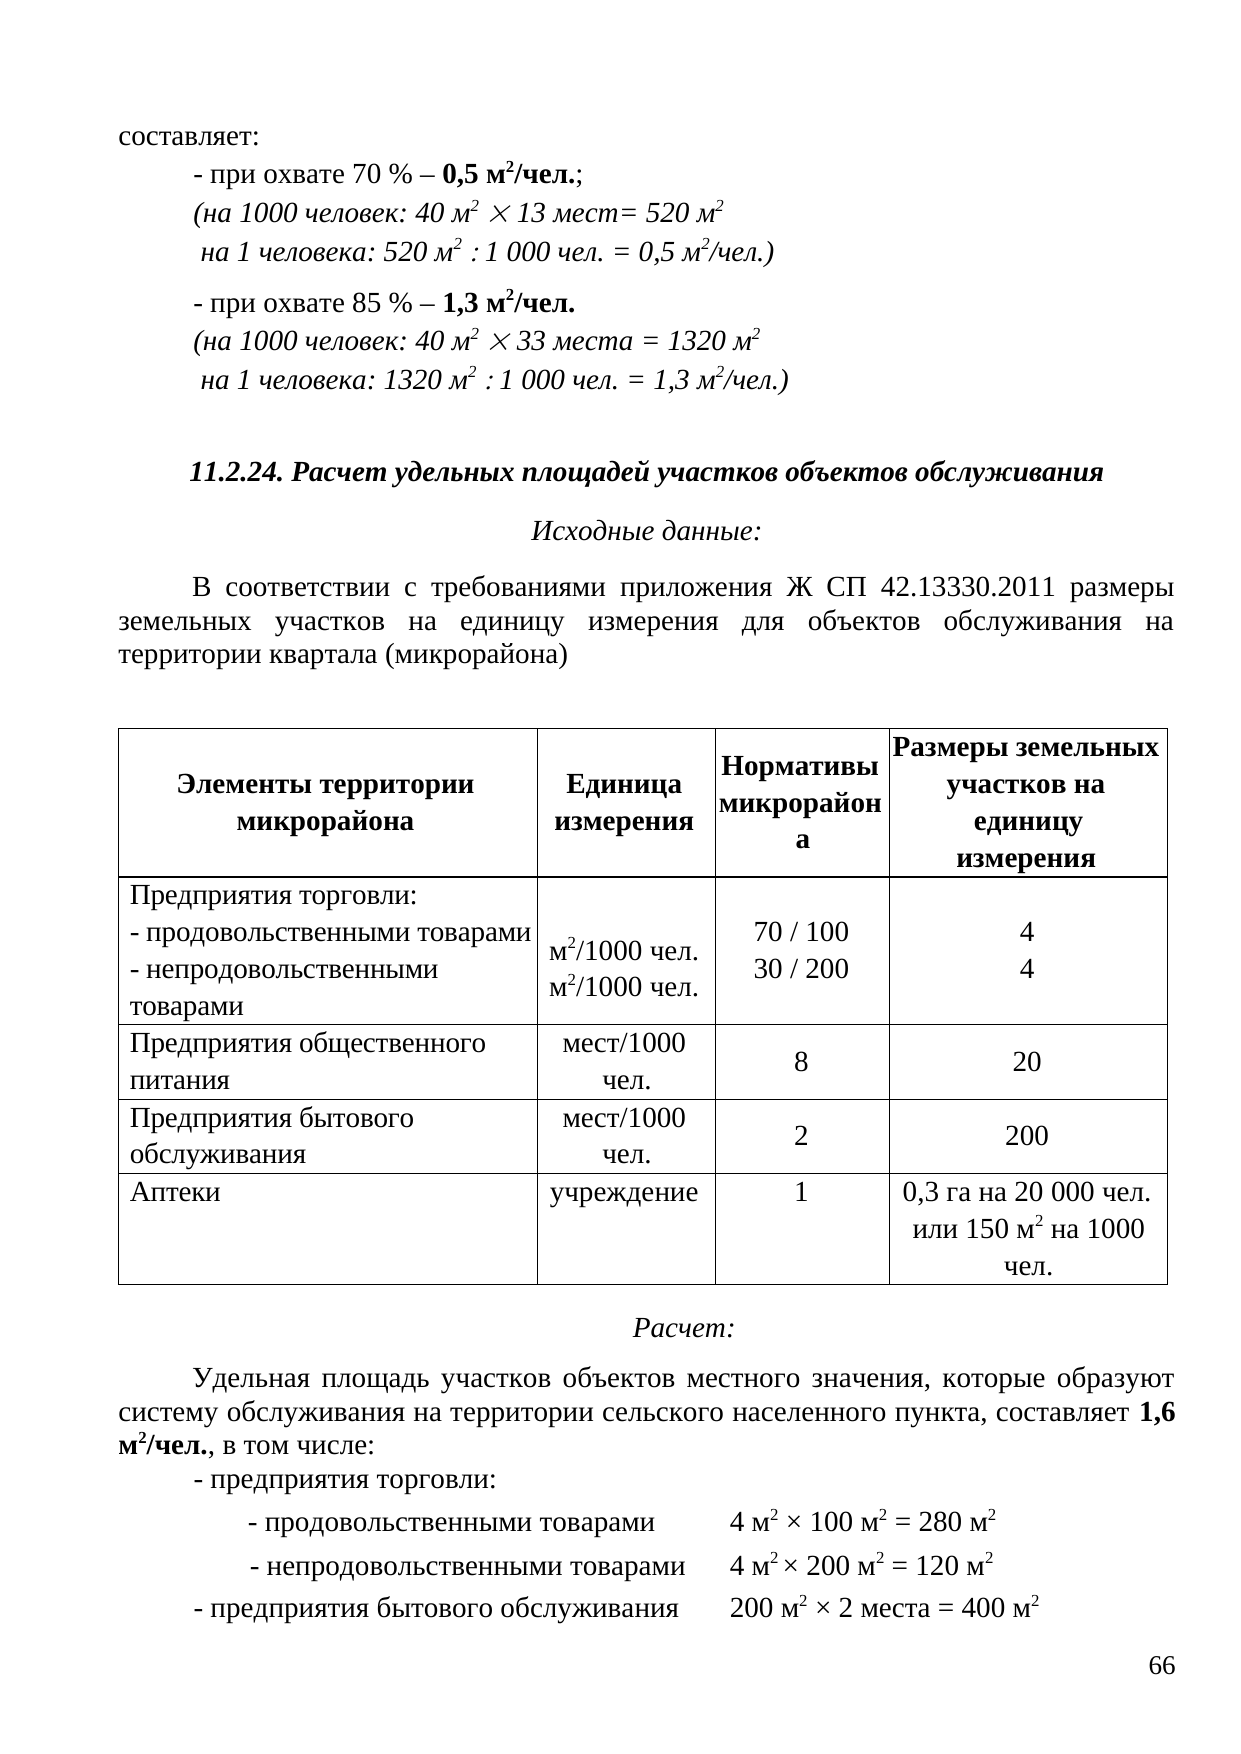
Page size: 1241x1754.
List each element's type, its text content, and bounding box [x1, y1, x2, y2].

table_cell 70 / 100 30 / 200 [716, 878, 889, 1024]
table_cell 4 4 [890, 878, 1167, 1024]
table_cell 8 [716, 1025, 889, 1099]
text Расчет: [118, 1310, 1175, 1344]
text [118, 118, 1175, 152]
text - при охвате 85 % – 1,3 м2/чел. [118, 285, 1175, 318]
text - при охвате 70 % – 0,5 м2/чел.; [118, 157, 1175, 190]
table_cell мест/1000 чел. [538, 1025, 715, 1099]
table_cell м2/1000 чел. м2/1000 чел. [538, 878, 715, 1024]
text (на 1000 человек: 33 места = 1320 м2 [118, 323, 1175, 357]
table_cell Предприятия торговли: - продовольственными товарами - непродовольственными товарами [119, 878, 537, 1024]
table_cell мест/1000 чел. [538, 1100, 715, 1173]
table_header Элементы территории микрорайона [119, 729, 537, 876]
text Удельная площадь участков объектов местного значения, которые образуют систему обслуживания на территории сельского населенного пункта, составляет 1,6 м2/чел., в том числе: [118, 1360, 1175, 1461]
text на 1 человека: 1320 м2 1 000 чел. = 1,3 м2/чел.) [118, 362, 1175, 396]
table_cell учреждение [538, 1174, 715, 1284]
table_header Нормативы микрорайона [716, 729, 889, 876]
table_cell 20 [890, 1025, 1167, 1099]
table_cell - предприятия бытового обслуживания [118, 1590, 718, 1632]
table_cell Аптеки [119, 1174, 537, 1284]
subtitle 11.2.24. Расчет удельных площадей участков объектов обслуживания [118, 454, 1175, 488]
text на 1 человека: 520 м2 1 000 чел. = 0,5 м2/чел.) [118, 234, 1175, 267]
table_header - предприятия торговли: - продовольственными товарами - непродовольственными товарами [118, 1461, 718, 1590]
table_cell × 2 места = [718, 1590, 1131, 1632]
table_header × = × = [718, 1461, 1131, 1590]
table_cell 200 [890, 1100, 1167, 1173]
table_header Единица измерения [538, 729, 715, 876]
table_cell Предприятия бытового обслуживания [119, 1100, 537, 1173]
text В соответствии с требованиями приложения Ж СП 42.13330.2011 размеры земельных участков на единицу измерения для объектов обслуживания на территории квартала (микрорайона) [118, 569, 1175, 670]
table_cell 1 [716, 1174, 889, 1284]
table_cell 2 [716, 1100, 889, 1173]
text (на 1000 человек: 13 мест= 520 м2 [118, 195, 1175, 229]
text Исходные данные: [118, 513, 1175, 547]
table_cell на 20 000 чел. или на 1000 чел. [890, 1174, 1167, 1284]
table_cell Предприятия общественного питания [119, 1025, 537, 1099]
table_header Размеры земельных участков на единицу измерения [890, 729, 1167, 876]
